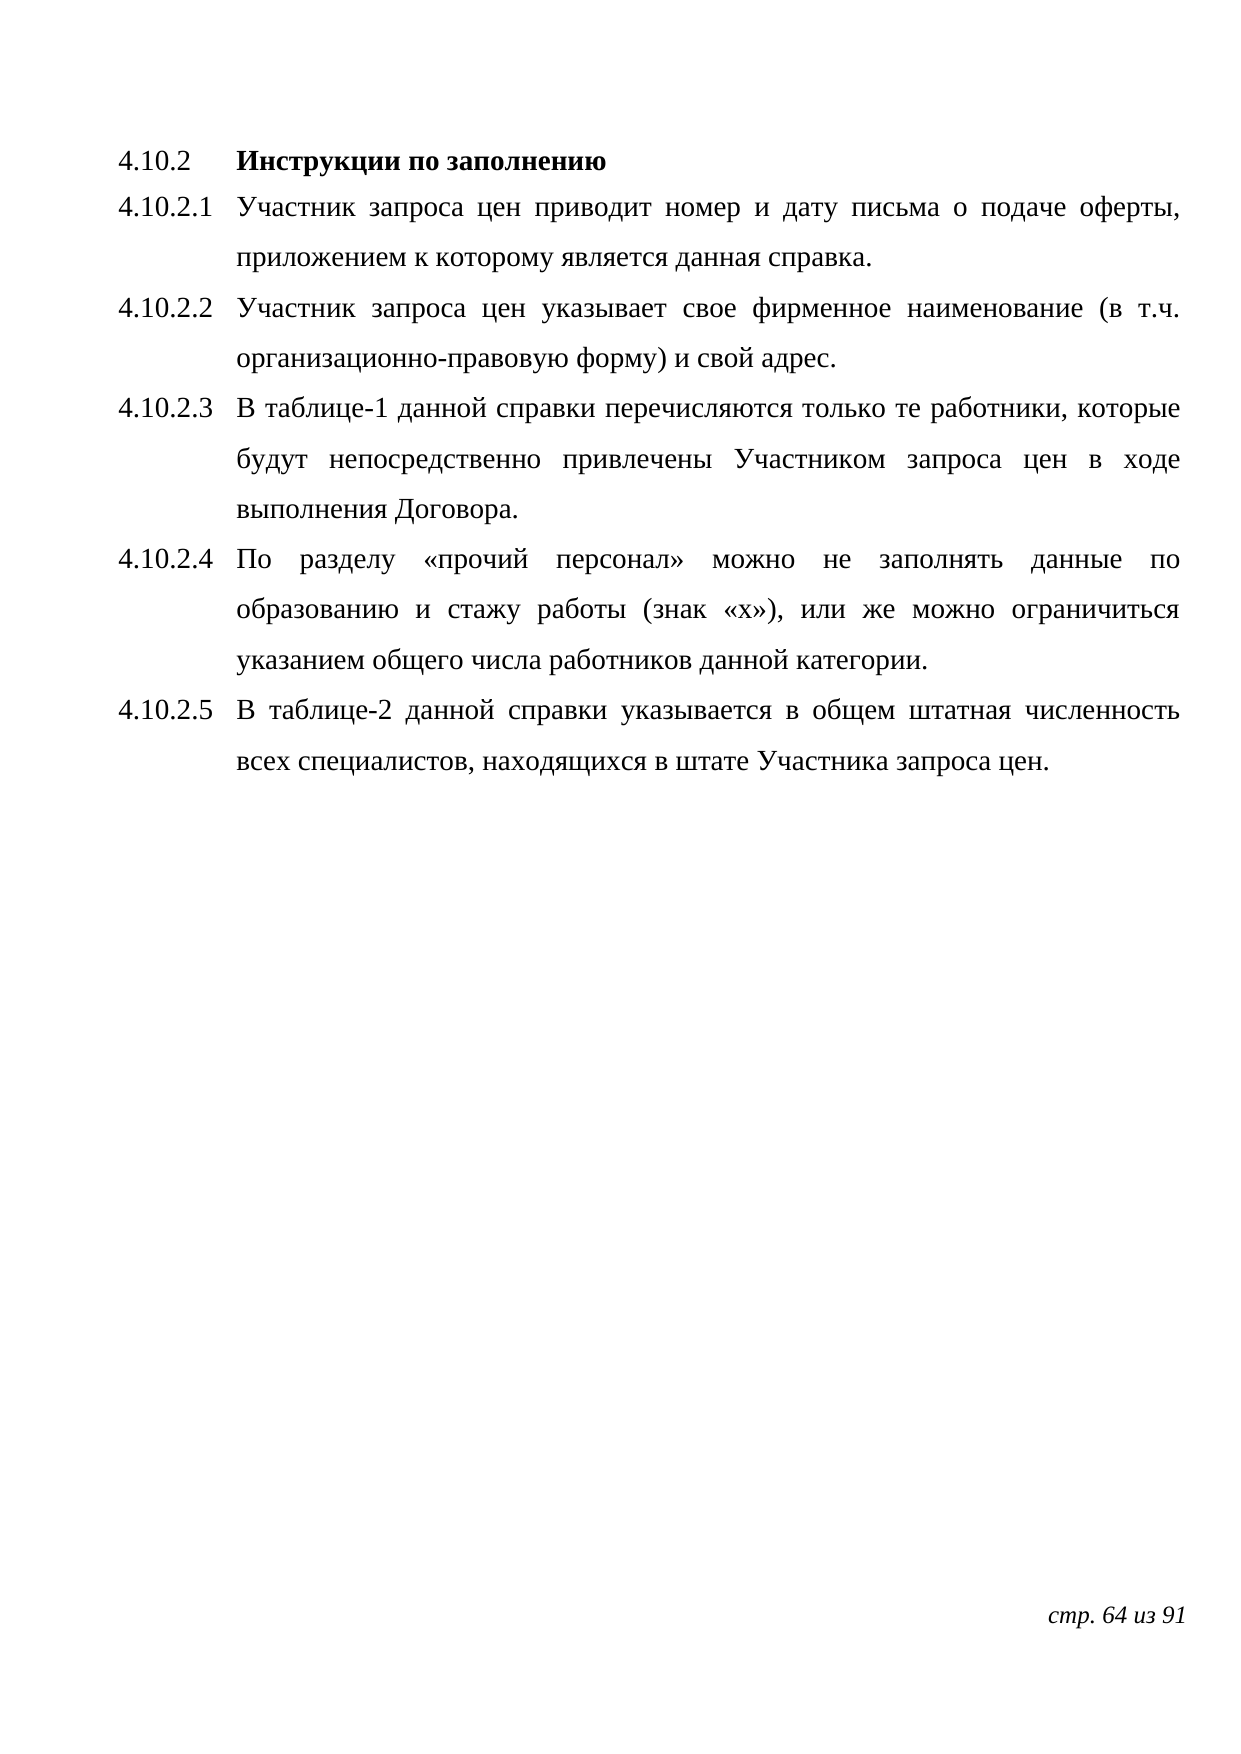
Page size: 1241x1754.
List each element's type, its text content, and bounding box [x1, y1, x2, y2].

text Инструкции по заполнению [118, 143, 1181, 177]
text Участник запроса цен приводит номер и дату письма о подаче оферты, приложением к которому является данная справка. [118, 189, 1181, 273]
text В таблице-2 данной справки указывается в общем штатная численность всех специалистов, находящихся в штате Участника запроса цен. [118, 692, 1181, 776]
text По разделу «прочий персонал» можно не заполнять данные по образованию и стажу работы (знак «х»), или же можно ограничиться указанием общего числа работников данной категории. [118, 541, 1181, 676]
text В таблице-1 данной справки перечисляются только те работники, которые будут непосредственно привлечены Участником запроса цен в ходе выполнения Договора. [118, 390, 1181, 524]
text Участник запроса цен указывает свое фирменное наименование (в т.ч. организационно-правовую форму) и свой адрес. [118, 290, 1181, 374]
